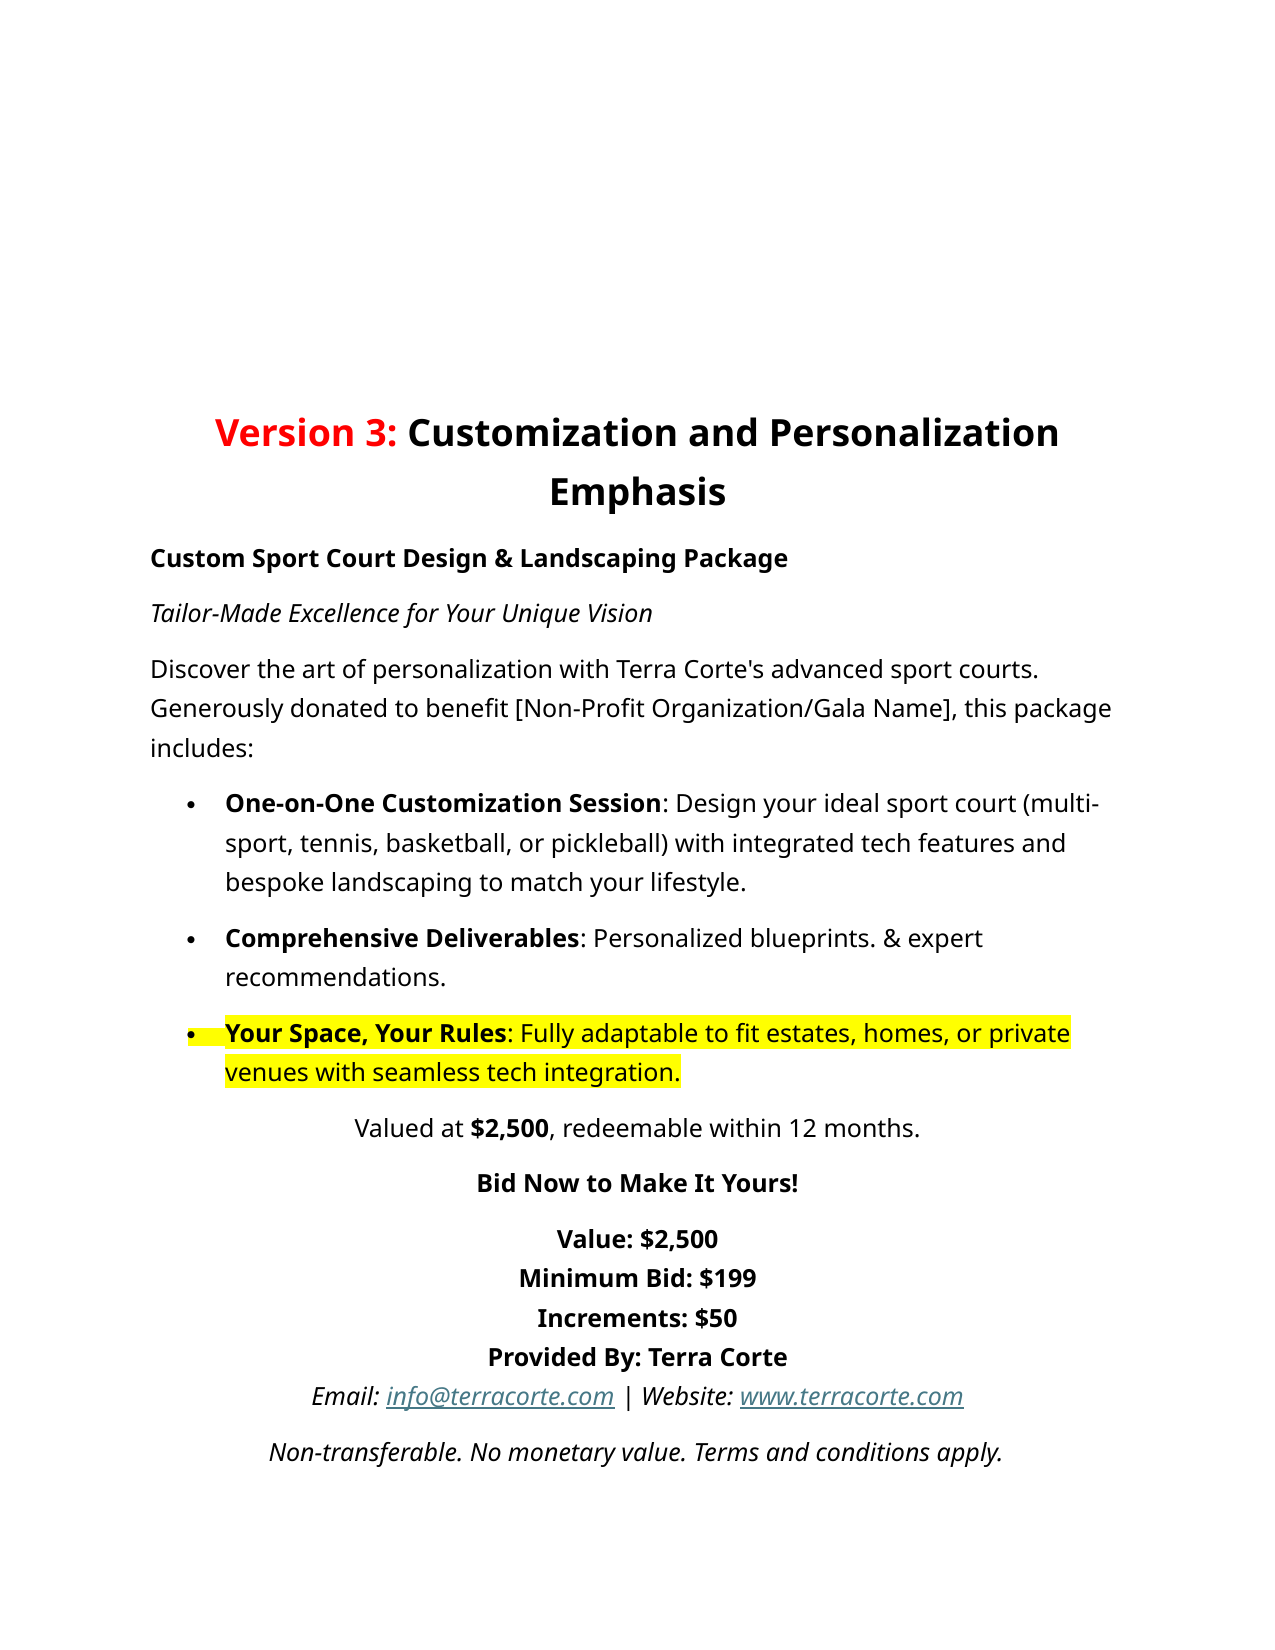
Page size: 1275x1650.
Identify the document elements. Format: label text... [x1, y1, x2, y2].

list Your Space, Your Rules: Fully adaptable to fit estates, homes, or private venues with seamless tech integration. [187, 1015, 1125, 1088]
text Version 3: Customization and Personalization Emphasis [150, 406, 1125, 516]
list Comprehensive Deliverables: Personalized blueprints. & expert recommendations. [187, 920, 1125, 993]
text Bid Now to Make It Yours! [150, 1166, 1125, 1200]
text Discover the art of personalization with Terra Corte's advanced sport courts. Generously donated to benefit [Non-Profit Organization/Gala Name], this package includes: [150, 652, 1125, 764]
text Custom Sport Court Design & Landscaping Package [150, 540, 1125, 574]
text Non-transferable. No monetary value. Terms and conditions apply. [150, 1434, 1125, 1468]
list One-on-One Customization Session: Design your ideal sport court (multi-sport, tennis, basketball, or pickleball) with integrated tech features and bespoke landscaping to match your lifestyle. [187, 786, 1125, 898]
text Value: $2,500 Minimum Bid: $199 Increments: $50 Provided By: Terra Corte Email: info@terracorte.com | Website: www.terracorte.com [150, 1222, 1125, 1413]
text Tailor-Made Excellence for Your Unique Vision [150, 596, 1125, 630]
text Valued at $2,500, redeemable within 12 months. [150, 1110, 1125, 1144]
